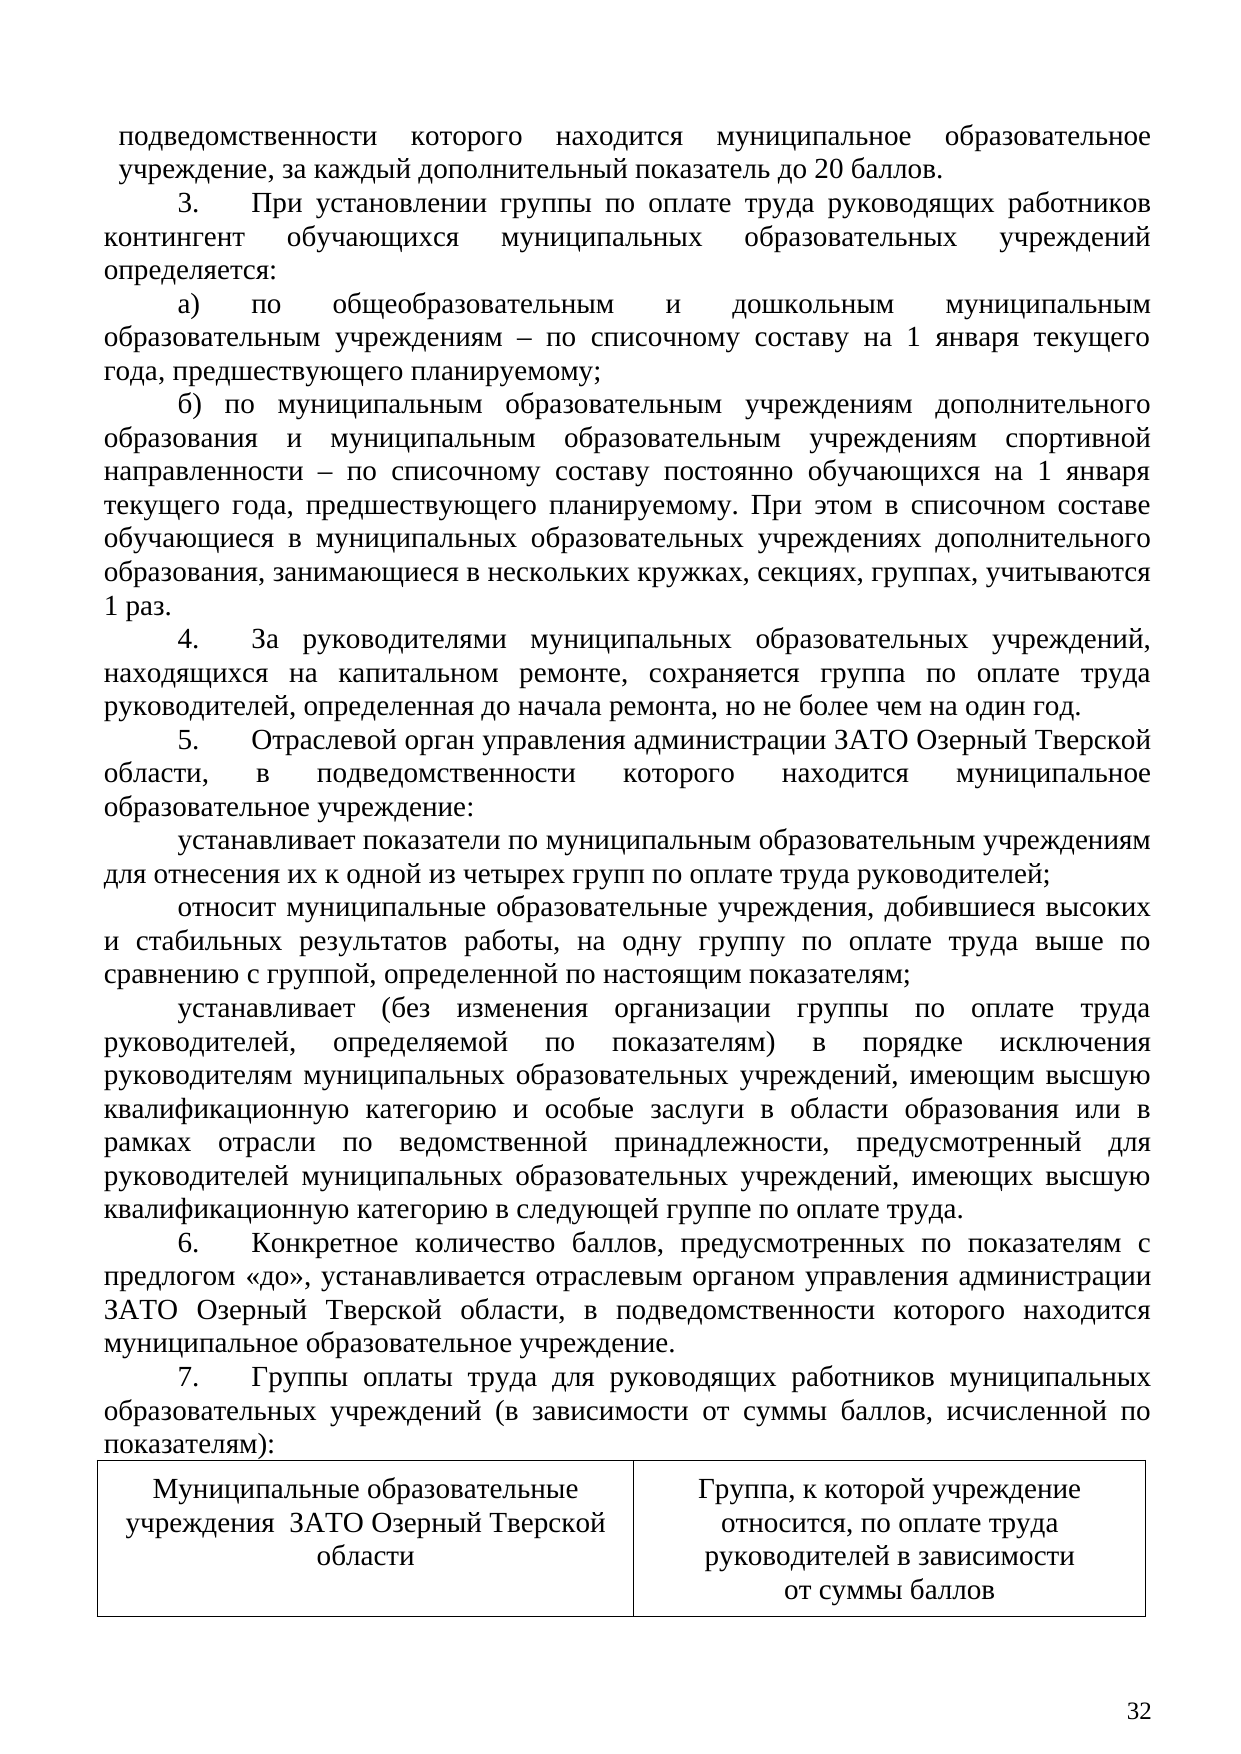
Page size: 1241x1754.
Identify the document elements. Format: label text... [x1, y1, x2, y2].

text относит муниципальные образовательные учреждения, добившиеся высоких и стабильных результатов работы, на одну группу по оплате труда выше по сравнению с группой, определенной по настоящим показателям; [103, 889, 1152, 990]
text б) по муниципальным образовательным учреждениям дополнительного образования и муниципальным образовательным учреждениям спортивной направленности – по списочному составу постоянно обучающихся на 1 января текущего года, предшествующего планируемому. При этом в списочном составе обучающиеся в муниципальных образовательных учреждениях дополнительного образования, занимающиеся в нескольких кружках, секциях, группах, учитываются 1 раз. [103, 386, 1152, 621]
text устанавливает (без изменения организации группы по оплате труда руководителей, определяемой по показателям) в порядке исключения руководителям муниципальных образовательных учреждений, имеющим высшую квалификационную категорию и особые заслуги в области образования или в рамках отрасли по ведомственной принадлежности, предусмотренный для руководителей муниципальных образовательных учреждений, имеющих высшую квалификационную категорию в следующей группе по оплате труда. [103, 990, 1152, 1225]
text а) по общеобразовательным и дошкольным муниципальным образовательным учреждениям – по списочному составу на 1 января текущего года, предшествующего планируемому; [103, 286, 1152, 386]
table_header Группа, к которой учреждение относится, по оплате труда руководителей в зависимости от суммы баллов [634, 1461, 1145, 1616]
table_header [98, 1461, 633, 1616]
text устанавливает показатели по муниципальным образовательным учреждениям для отнесения их к одной из четырех групп по оплате труда руководителей; [103, 822, 1152, 889]
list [118, 118, 1152, 185]
list Группы оплаты труда для руководящих работников муниципальных образовательных учреждений (в зависимости от суммы баллов, исчисленной по показателям): [103, 1359, 1152, 1460]
list Отраслевой орган управления администрации ЗАТО Озерный Тверской области, в подведомственности которого находится муниципальное образовательное учреждение: [103, 722, 1152, 822]
list При установлении группы по оплате труда руководящих работников контингент обучающихся муниципальных образовательных учреждений определяется: [103, 185, 1152, 286]
list Конкретное количество баллов, предусмотренных по показателям с предлогом «до», устанавливается отраслевым органом управления администрации ЗАТО Озерный Тверской области, в подведомственности которого находится муниципальное образовательное учреждение. [103, 1225, 1152, 1359]
list За руководителями муниципальных образовательных учреждений, находящихся на капитальном ремонте, сохраняется группа по оплате труда руководителей, определенная до начала ремонта, но не более чем на один год. [103, 621, 1152, 722]
